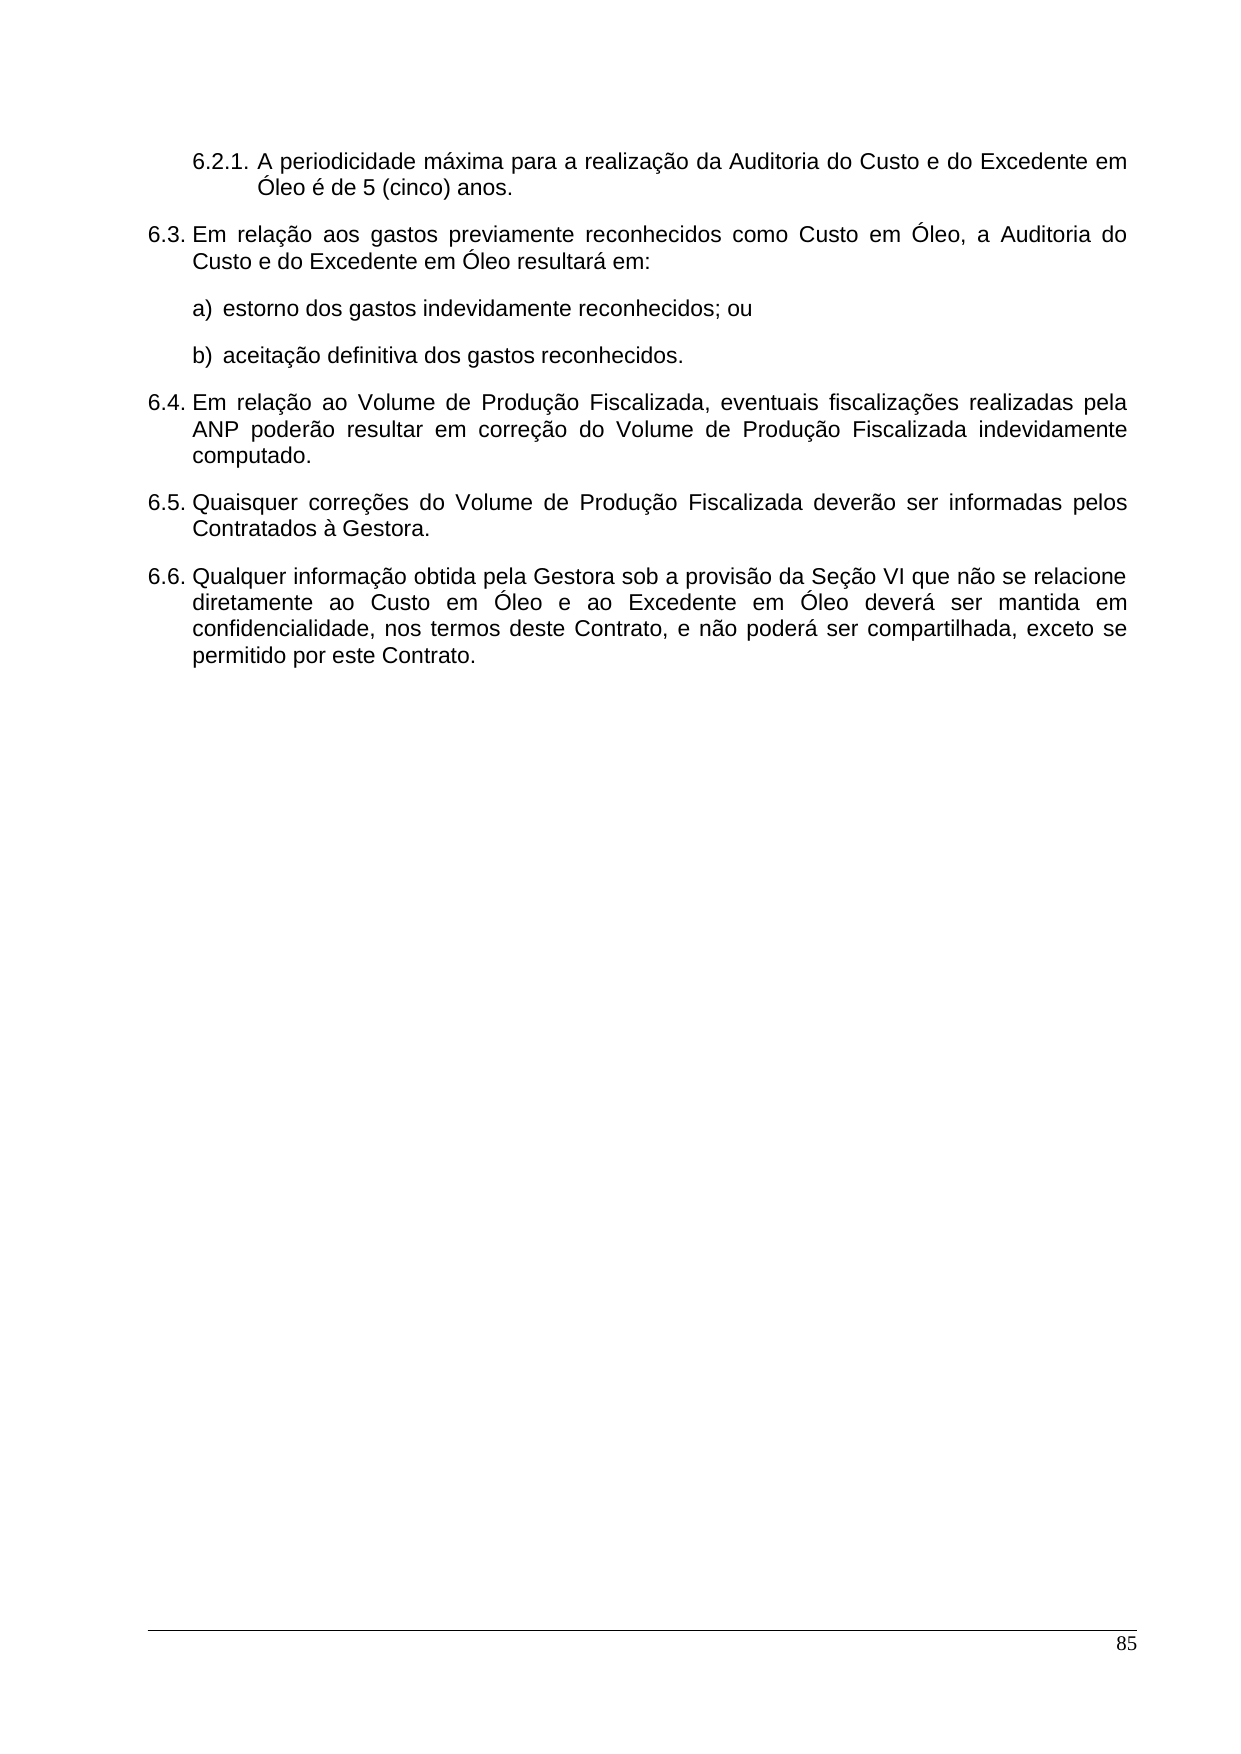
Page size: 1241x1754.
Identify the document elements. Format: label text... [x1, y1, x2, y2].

text Qualquer informação obtida pela Gestora sob a provisão da Seção VI que não se relacione diretamente ao Custo em Óleo e ao Excedente em Óleo deverá ser mantida em confidencialidade, nos termos deste Contrato, e não poderá ser compartilhada, exceto se permitido por este Contrato. [148, 563, 1128, 668]
text Quaisquer correções do Volume de Produção Fiscalizada deverão ser informadas pelos Contratados à Gestora. [148, 489, 1128, 542]
text Em relação ao Volume de Produção Fiscalizada, eventuais fiscalizações realizadas pela ANP poderão resultar em correção do Volume de Produção Fiscalizada indevidamente computado. [148, 389, 1128, 468]
list estorno dos gastos indevidamente reconhecidos; ou [192, 295, 1128, 321]
text A periodicidade máxima para a realização da Auditoria do Custo e do Excedente em Óleo é de 5 (cinco) anos. [192, 148, 1128, 200]
text Em relação aos gastos previamente reconhecidos como Custo em Óleo, a Auditoria do Custo e do Excedente em Óleo resultará em: [148, 221, 1128, 274]
list aceitação definitiva dos gastos reconhecidos. [192, 342, 1128, 368]
